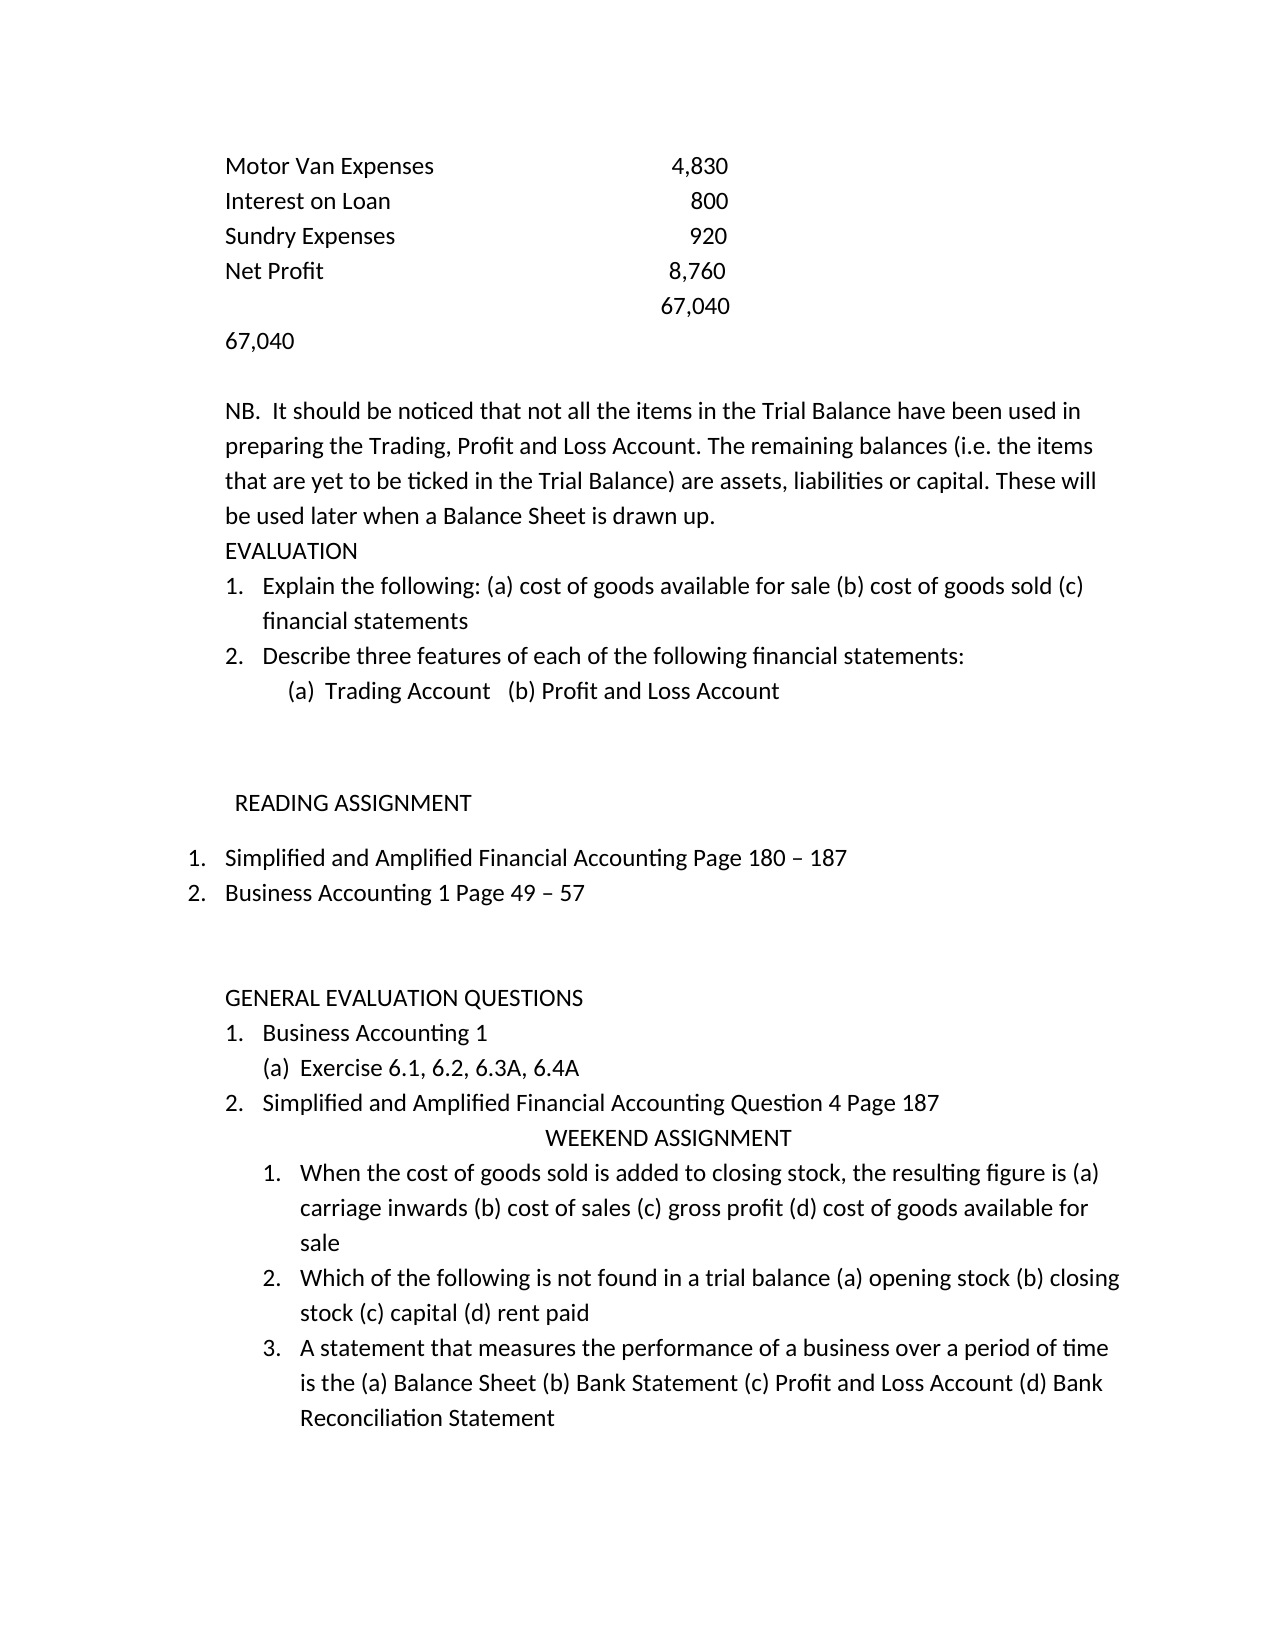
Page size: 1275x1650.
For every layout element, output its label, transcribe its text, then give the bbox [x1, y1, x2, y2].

list Interest on Loan 800 [225, 185, 1125, 216]
list GENERAL EVALUATION QUESTIONS [225, 982, 1125, 1013]
list A statement that measures the performance of a business over a period of time is the (a) Balance Sheet (b) Bank Statement (c) Profit and Loss Account (d) Bank Reconciliation Statement [262, 1332, 1125, 1433]
list Simplified and Amplified Financial Accounting Page 180 – 187 [187, 842, 1125, 873]
list Explain the following: (a) cost of goods available for sale (b) cost of goods sold (c) financial statements [225, 570, 1125, 636]
list Trading Account (b) Profit and Loss Account [287, 675, 1125, 706]
list Describe three features of each of the following financial statements: [225, 640, 1125, 671]
list Net Profit 8,760 [225, 255, 1125, 286]
list Which of the following is not found in a trial balance (a) opening stock (b) closing stock (c) capital (d) rent paid [262, 1262, 1125, 1328]
text READING ASSIGNMENT [150, 787, 1125, 817]
list Exercise 6.1, 6.2, 6.3A, 6.4A [262, 1052, 1125, 1083]
list Sundry Expenses 920 [225, 220, 1125, 251]
list WEEKEND ASSIGNMENT [262, 1122, 1125, 1153]
list NB. It should be noticed that not all the items in the Trial Balance have been used in preparing the Trading, Profit and Loss Account. The remaining balances (i.e. the items that are yet to be ticked in the Trial Balance) are assets, liabilities or capital. These will be used later when a Balance Sheet is drawn up. [225, 395, 1125, 531]
list When the cost of goods sold is added to closing stock, the resulting figure is (a) carriage inwards (b) cost of sales (c) gross profit (d) cost of goods available for sale [262, 1157, 1125, 1258]
list EVALUATION [225, 535, 1125, 566]
list Business Accounting 1 [225, 1017, 1125, 1048]
list 67,040 67,040 [225, 290, 1125, 356]
list Business Accounting 1 Page 49 – 57 [187, 877, 1125, 908]
list Simplified and Amplified Financial Accounting Question 4 Page 187 [225, 1087, 1125, 1118]
list Motor Van Expenses 4,830 [225, 150, 1125, 181]
